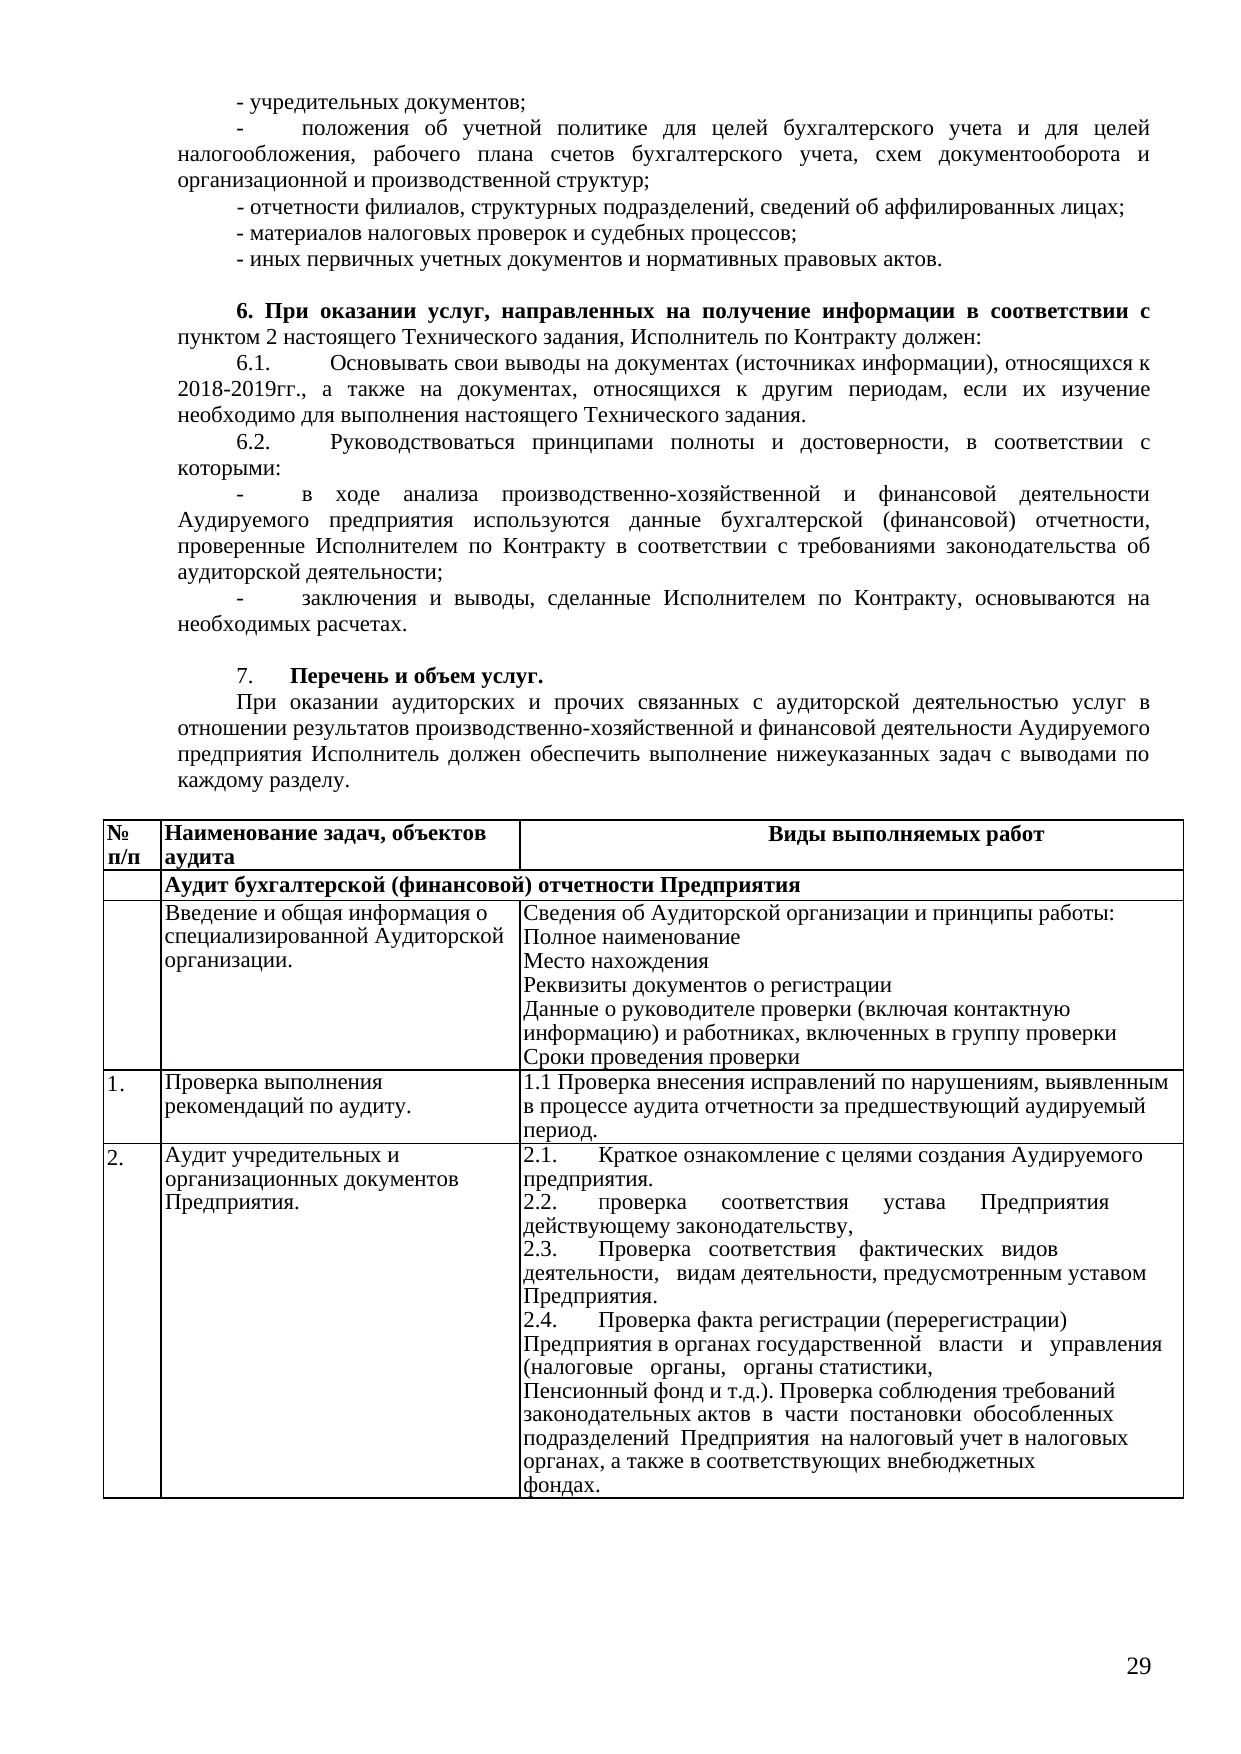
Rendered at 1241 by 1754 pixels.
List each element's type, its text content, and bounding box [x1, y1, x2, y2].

text - отчетности филиалов, структурных подразделений, сведений об аффилированных лицах; [177, 193, 1152, 219]
table_cell Введение и общая информация о специализированной Аудиторской организации. [162, 901, 519, 1069]
table_cell Сведения об Аудиторской организации и принципы работы: Полное наименование Место нахождения Реквизиты документов о регистрации Данные о руководителе проверки (включая контактную информацию) и работниках, включенных в группу проверки Сроки проведения проверки [521, 901, 1183, 1069]
text При оказании аудиторских и прочих связанных с аудиторской деятельностью услуг в отношении результатов производственно-хозяйственной и финансовой деятельности Аудируемого предприятия Исполнитель должен обеспечить выполнение нижеуказанных задач с выводами по каждому разделу. [177, 689, 1152, 793]
table_cell Аудит бухгалтерской (финансовой) отчетности Предприятия [162, 871, 1183, 900]
table_cell [104, 901, 160, 1069]
text - учредительных документов; [177, 89, 1152, 115]
text - материалов налоговых проверок и судебных процессов; [236, 219, 1152, 245]
table_header Виды выполняемых работ [521, 821, 1183, 869]
table_cell 2. [104, 1144, 160, 1497]
list заключения и выводы, сделанные Исполнителем по Контракту, основываются на необходимых расчетах. [177, 584, 1152, 637]
table_cell 1. [104, 1071, 160, 1142]
table_header Наименование задач, объектов аудита [162, 821, 519, 869]
list в ходе анализа производственно-хозяйственной и финансовой деятельности Аудируемого предприятия используются данные бухгалтерской (финансовой) отчетности, проверенные Исполнителем по Контракту в соответствии с требованиями законодательства об аудиторской деятельности; [177, 480, 1152, 584]
table_cell Аудит учредительных и организационных документов Предприятия. [162, 1144, 519, 1497]
list Руководствоваться принципами полноты и достоверности, в соответствии с которыми: [177, 428, 1152, 480]
list Основывать свои выводы на документах (источниках информации), относящихся к 2018-2019гг., а также на документах, относящихся к другим периодам, если их изучение необходимо для выполнения настоящего Технического задания. [177, 349, 1152, 428]
text 6. При оказании услуг, направленных на получение информации в соответствии с пунктом 2 настоящего Технического задания, Исполнитель по Контракту должен: [177, 297, 1152, 349]
table_header № п/п [104, 821, 160, 869]
text - иных первичных учетных документов и нормативных правовых актов. [236, 245, 1152, 271]
table_cell 1.1 Проверка внесения исправлений по нарушениям, выявленным в процессе аудита отчетности за предшествующий аудируемый период. [521, 1071, 1183, 1142]
table_cell [104, 871, 160, 900]
list положения об учетной политике для целей бухгалтерского учета и для целей налогообложения, рабочего плана счетов бухгалтерского учета, схем документооборота и организационной и производственной структур; [177, 115, 1152, 193]
table_cell 2.1. Краткое ознакомление с целями создания Аудируемого предприятия. 2.2. Проверка соответствия устава Предприятия действующему законодательству, 2.3. Проверка соответствия фактических видов деятельности, видам деятельности, предусмотренным уставом Предприятия. 2.4. Проверка факта регистрации (перерегистрации) Предприятия в органах государственной власти и управления (налоговые органы, органы статистики, Пенсионный фонд и т.д.). Проверка соблюдения требований законодательных актов в части постановки обособленных подразделений Предприятия на налоговый учет в налоговых органах, а также в соответствующих внебюджетных фондах. [521, 1144, 1183, 1497]
text 7. Перечень и объем услуг. [236, 663, 1152, 689]
table_cell Проверка выполнения рекомендаций по аудиту. [162, 1071, 519, 1142]
